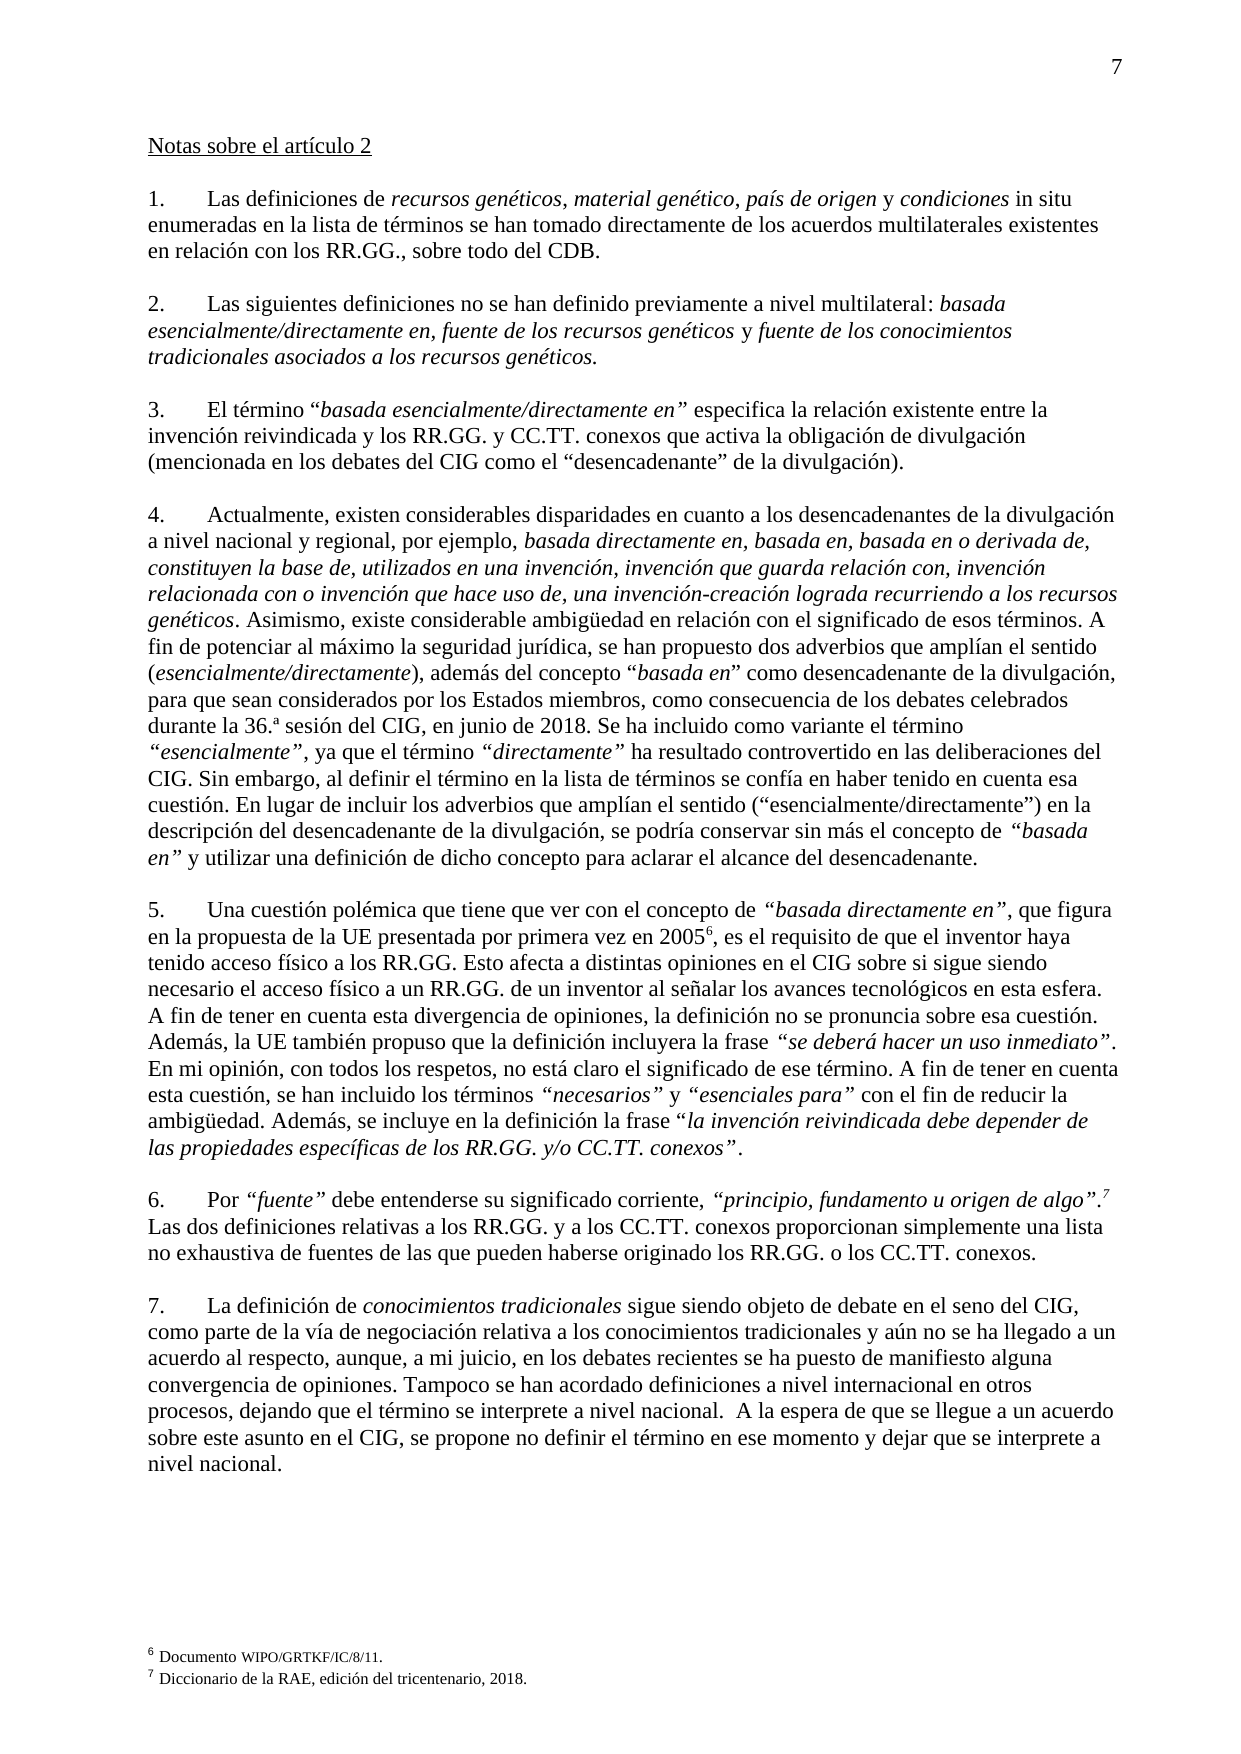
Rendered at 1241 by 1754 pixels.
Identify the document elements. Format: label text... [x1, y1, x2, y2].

list Actualmente, existen considerables disparidades en cuanto a los desencadenantes de la divulgación a nivel nacional y regional, por ejemplo, basada directamente en, basada en, basada en o derivada de, constituyen la base de, utilizados en una invención, invención que guarda relación con, invención relacionada con o invención que hace uso de, una invención-creación lograda recurriendo a los recursos genéticos. Asimismo, existe considerable ambigüedad en relación con el significado de esos términos. A fin de potenciar al máximo la seguridad jurídica, se han propuesto dos adverbios que amplían el sentido (esencialmente/directamente), además del concepto “basada en” como desencadenante de la divulgación, para que sean considerados por los Estados miembros, como consecuencia de los debates celebrados durante la 36.ª sesión del CIG, en junio de 2018. Se ha incluido como variante el término “esencialmente”, ya que el término “directamente” ha resultado controvertido en las deliberaciones del CIG. Sin embargo, al definir el término en la lista de términos se confía en haber tenido en cuenta esa cuestión. En lugar de incluir los adverbios que amplían el sentido (“esencialmente/directamente”) en la descripción del desencadenante de la divulgación, se podría conservar sin más el concepto de “basada en” y utilizar una definición de dicho concepto para aclarar el alcance del desencadenante. [148, 501, 1122, 870]
list La definición de conocimientos tradicionales sigue siendo objeto de debate en el seno del CIG, como parte de la vía de negociación relativa a los conocimientos tradicionales y aún no se ha llegado a un acuerdo al respecto, aunque, a mi juicio, en los debates recientes se ha puesto de manifiesto alguna convergencia de opiniones. Tampoco se han acordado definiciones a nivel internacional en otros procesos, dejando que el término se interprete a nivel nacional. A la espera de que se llegue a un acuerdo sobre este asunto en el CIG, se propone no definir el término en ese momento y dejar que se interprete a nivel nacional. [148, 1292, 1122, 1476]
list Una cuestión polémica que tiene que ver con el concepto de “basada directamente en”, que figura en la propuesta de la UE presentada por primera vez en 2005, es el requisito de que el inventor haya tenido acceso físico a los RR.GG. Esto afecta a distintas opiniones en el CIG sobre si sigue siendo necesario el acceso físico a un RR.GG. de un inventor al señalar los avances tecnológicos en esta esfera. A fin de tener en cuenta esta divergencia de opiniones, la definición no se pronuncia sobre esa cuestión. Además, la UE también propuso que la definición incluyera la frase “se deberá hacer un uso inmediato”. En mi opinión, con todos los respetos, no está claro el significado de ese término. A fin de tener en cuenta esta cuestión, se han incluido los términos “necesarios” y “esenciales para” con el fin de reducir la ambigüedad. Además, se incluye en la definición la frase “la invención reivindicada debe depender de las propiedades específicas de los RR.GG. y/o CC.TT. conexos”. [148, 896, 1122, 1160]
text Notas sobre el artículo 2 [148, 132, 1122, 158]
list Las definiciones de recursos genéticos, material genético, país de origen y condiciones in situ enumeradas en la lista de términos se han tomado directamente de los acuerdos multilaterales existentes en relación con los RR.GG., sobre todo del CDB. [148, 185, 1122, 264]
list Por “fuente” debe entenderse su significado corriente, “principio, fundamento u origen de algo”. Las dos definiciones relativas a los RR.GG. y a los CC.TT. conexos proporcionan simplemente una lista no exhaustiva de fuentes de las que pueden haberse originado los RR.GG. o los CC.TT. conexos. [148, 1186, 1122, 1265]
list Las siguientes definiciones no se han definido previamente a nivel multilateral: basada esencialmente/directamente en, fuente de los recursos genéticos y fuente de los conocimientos tradicionales asociados a los recursos genéticos. [148, 290, 1122, 369]
list El término “basada esencialmente/directamente en” especifica la relación existente entre la invención reivindicada y los RR.GG. y CC.TT. conexos que activa la obligación de divulgación (mencionada en los debates del CIG como el “desencadenante” de la divulgación). [148, 396, 1122, 475]
